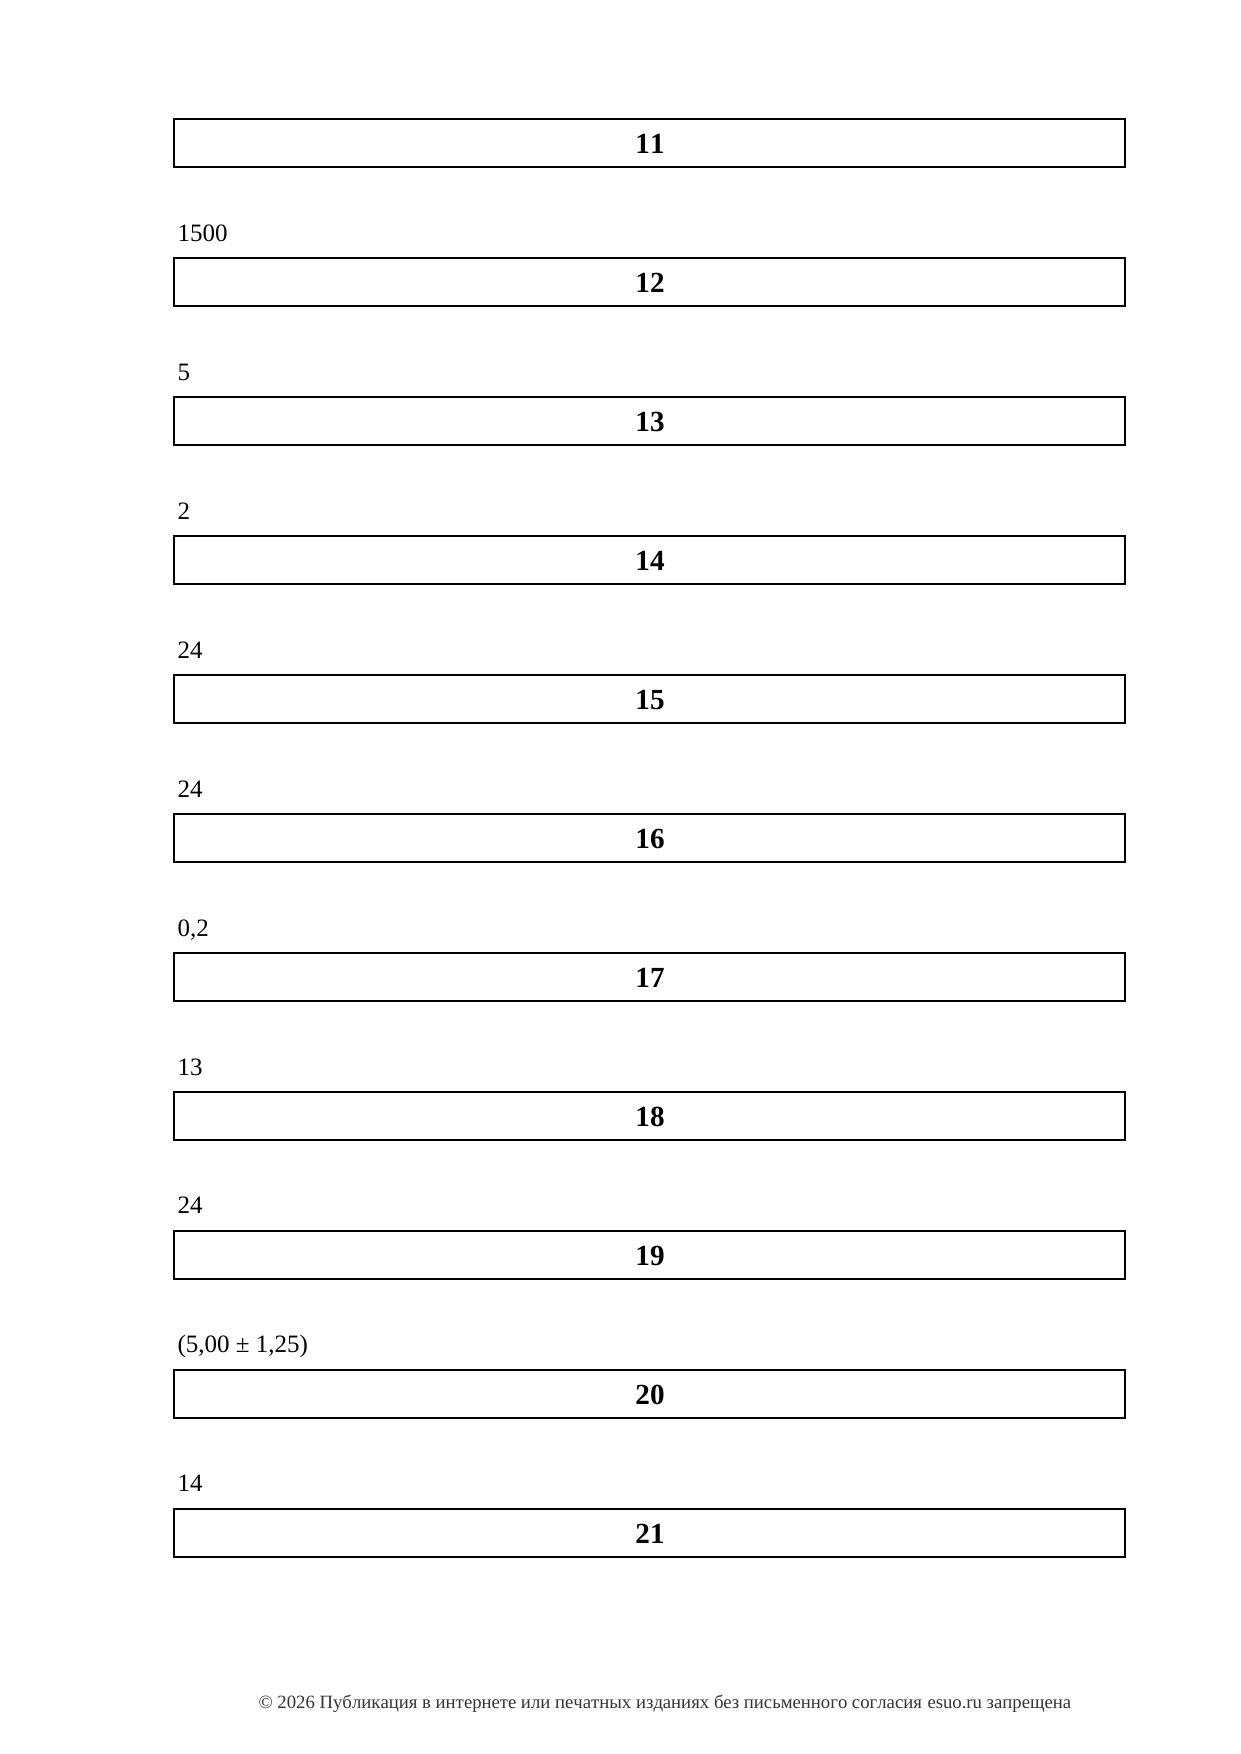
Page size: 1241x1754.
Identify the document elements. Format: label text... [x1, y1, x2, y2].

text 1500 [177, 218, 1122, 247]
text 14 [177, 1468, 1122, 1497]
text (5,00 ± 1,25) [177, 1329, 1122, 1358]
subtitle 14 [175, 537, 1124, 583]
subtitle 21 [175, 1510, 1124, 1556]
subtitle 18 [175, 1093, 1124, 1139]
text 13 [177, 1052, 1122, 1080]
text 5 [177, 357, 1122, 386]
subtitle 13 [175, 398, 1124, 444]
subtitle 12 [175, 259, 1124, 305]
subtitle 11 [175, 120, 1124, 166]
subtitle 19 [175, 1232, 1124, 1278]
subtitle 15 [175, 676, 1124, 722]
text 0,2 [177, 913, 1122, 941]
text 24 [177, 1191, 1122, 1219]
text 24 [177, 774, 1122, 802]
subtitle 16 [175, 815, 1124, 861]
text 2 [177, 496, 1122, 524]
subtitle 20 [175, 1371, 1124, 1417]
subtitle 17 [175, 954, 1124, 1000]
text 24 [177, 635, 1122, 663]
